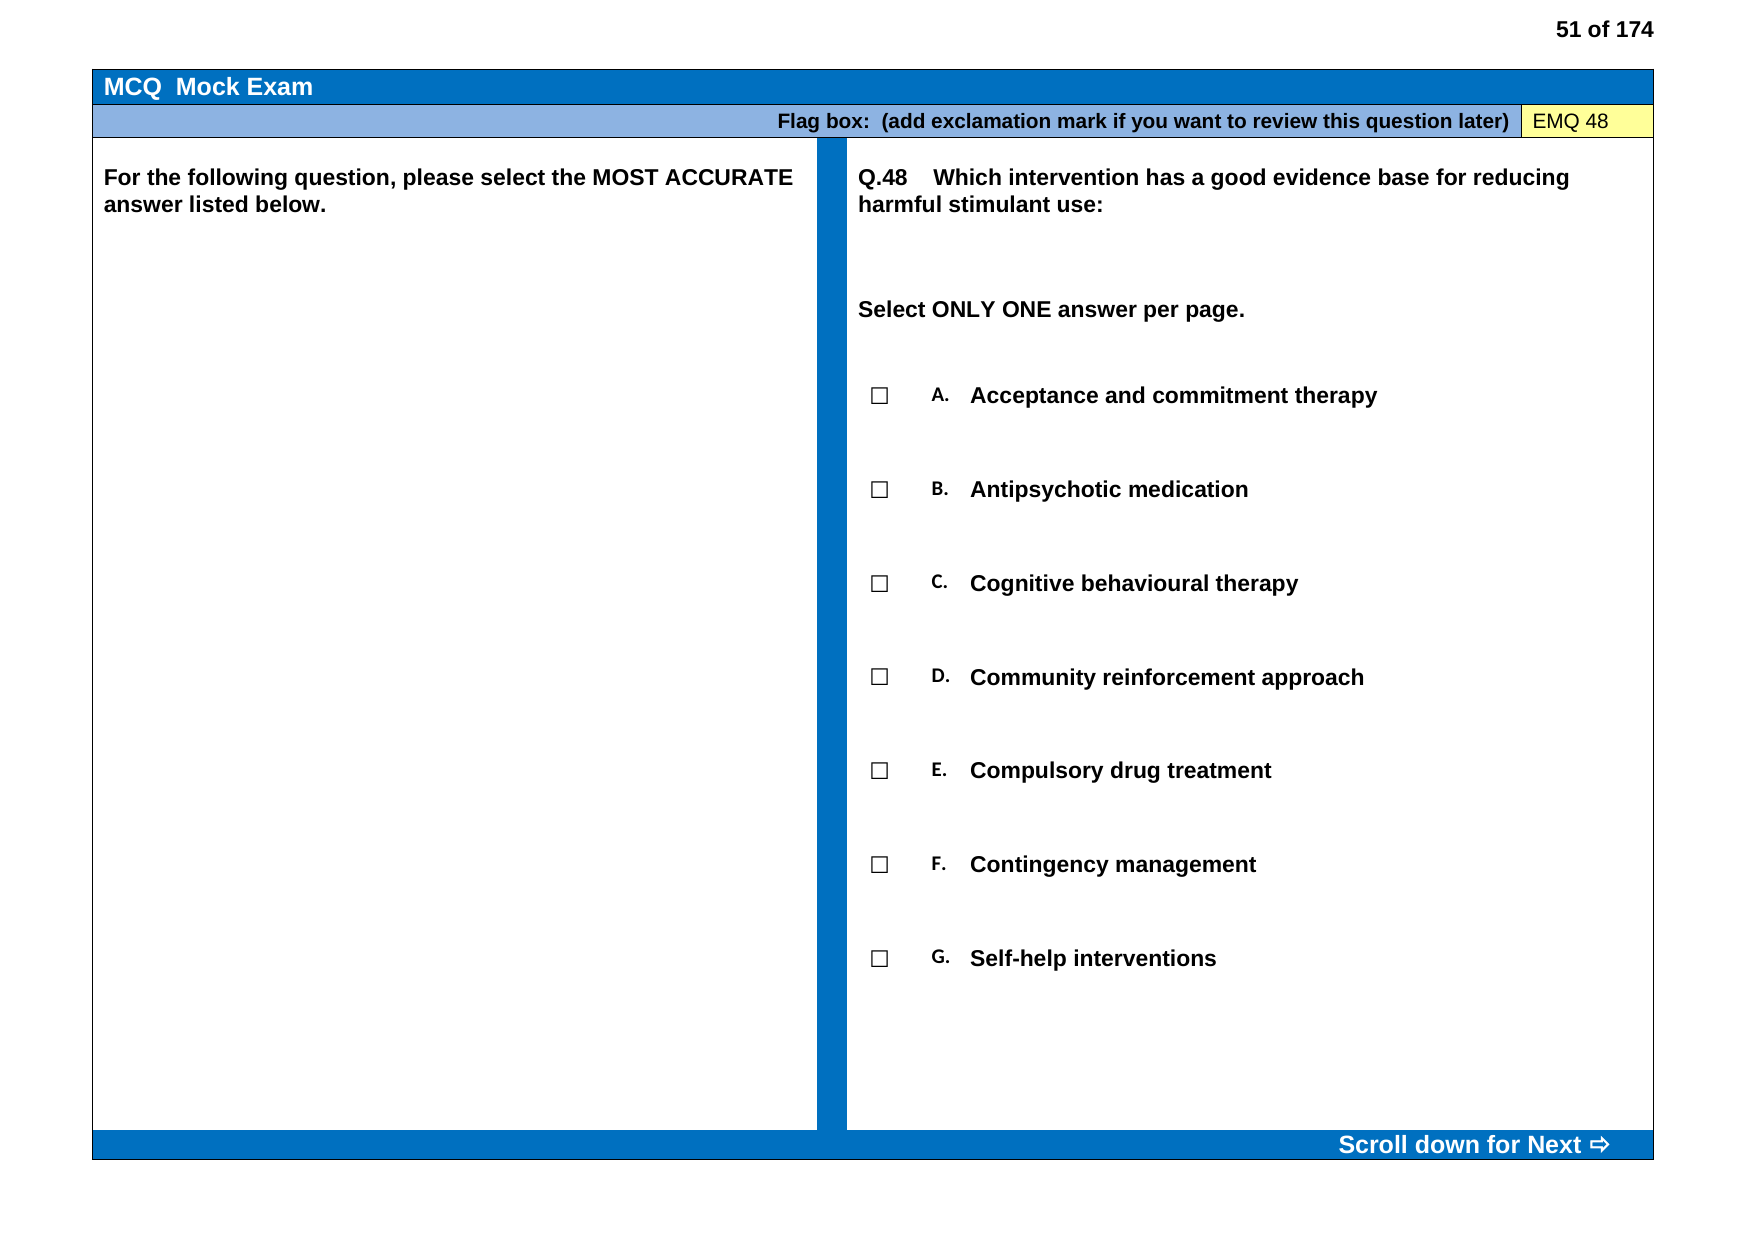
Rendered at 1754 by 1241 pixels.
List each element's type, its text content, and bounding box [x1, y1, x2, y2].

table_header MCQ Mock Exam [93, 70, 1653, 104]
table_cell For the following question, please select the MOST ACCURATE answer listed below. [93, 138, 817, 1130]
table_cell Flag box: (add exclamation mark if you want to review this question later) [93, 105, 1521, 137]
table_cell Scroll down for Next [1327, 1130, 1653, 1159]
table_cell [93, 1130, 1327, 1159]
table_cell EMQ 48 [1522, 105, 1653, 137]
table_cell [817, 138, 847, 1130]
table_cell Q.48 Which intervention has a good evidence base for reducing harmful stimulant use: Select ONLY ONE answer per page. [847, 138, 1653, 1130]
